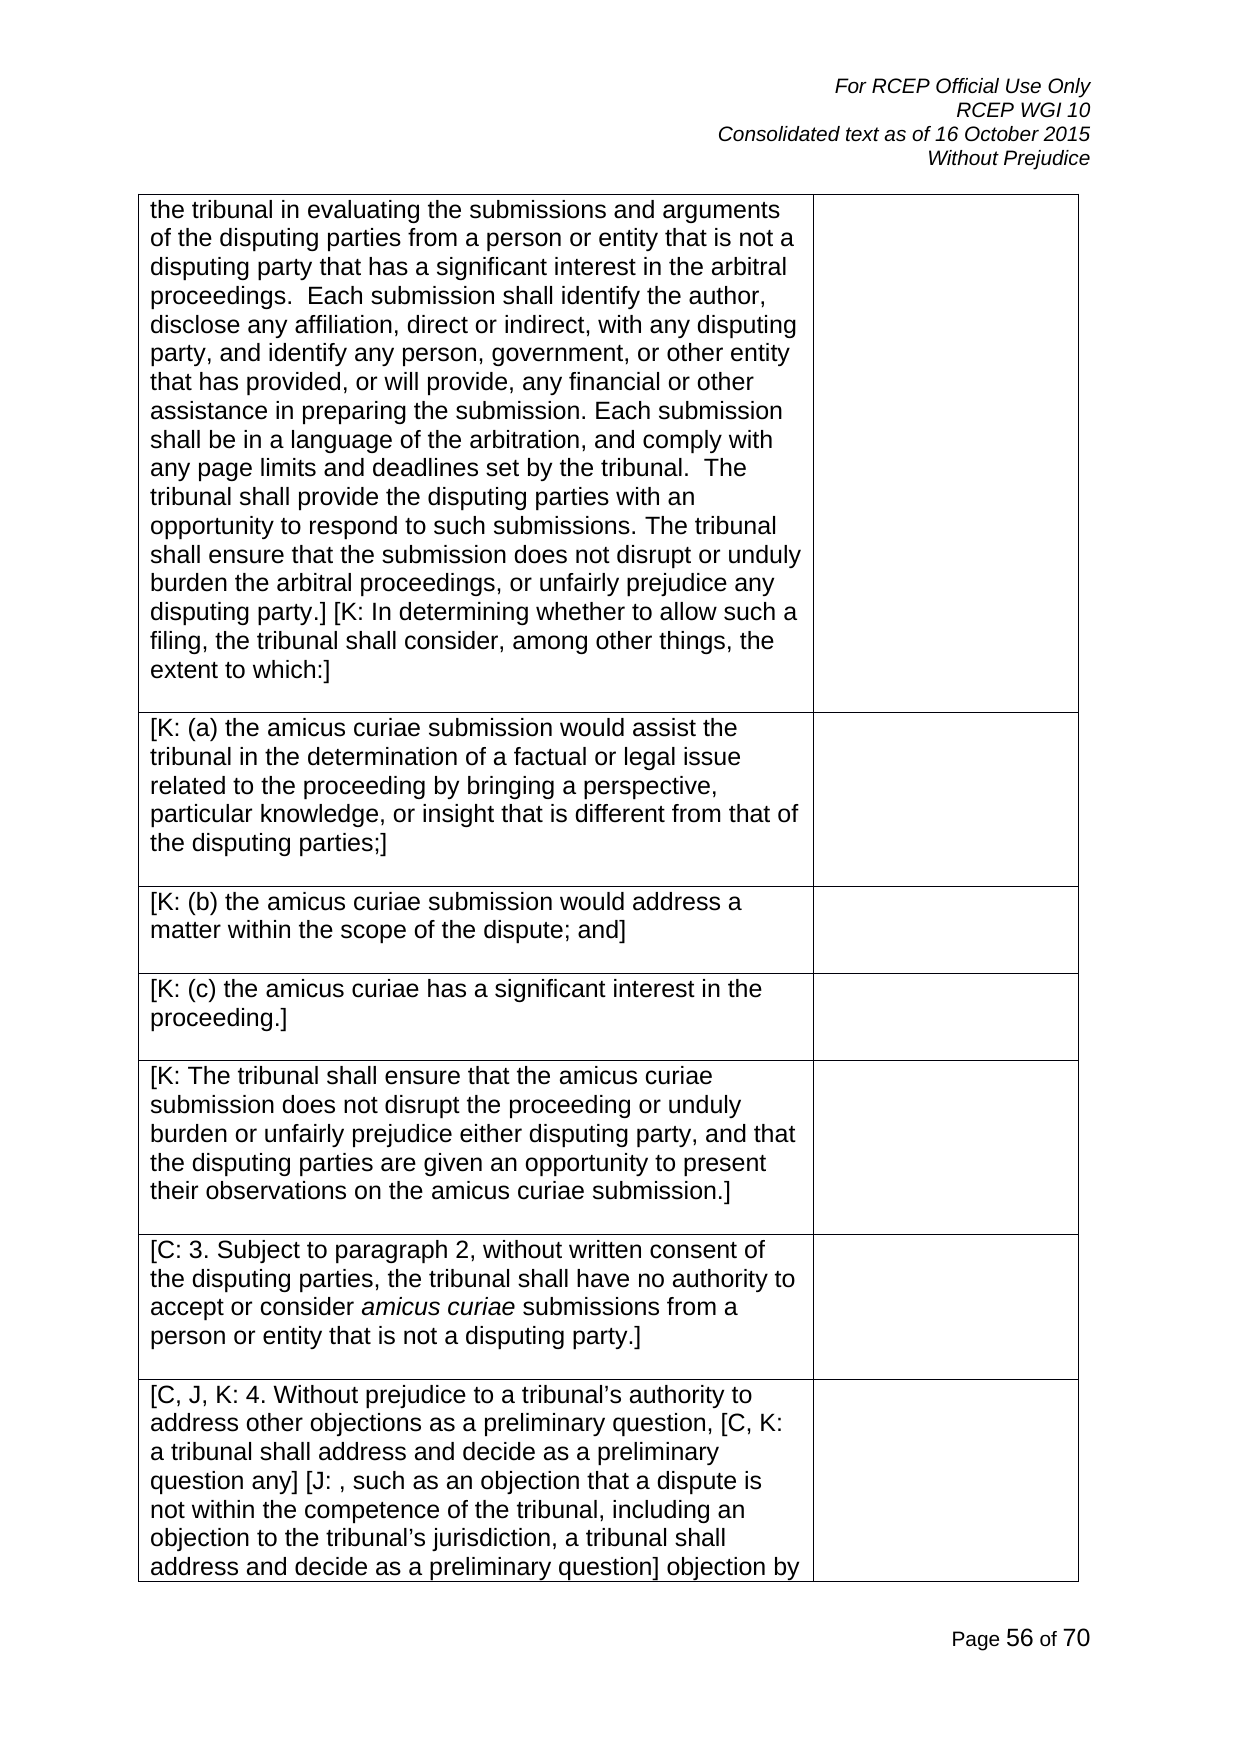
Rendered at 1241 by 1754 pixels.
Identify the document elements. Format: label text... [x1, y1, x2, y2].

table_cell [K: (b) the amicus curiae submission would address a matter within the scope of the dispute; and] [139, 887, 813, 973]
table_cell [814, 195, 1078, 712]
table_cell [814, 1380, 1078, 1581]
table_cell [139, 195, 813, 712]
table_cell [814, 974, 1078, 1060]
table_cell [K: (a) the amicus curiae submission would assist the tribunal in the determination of a factual or legal issue related to the proceeding by bringing a perspective, particular knowledge, or insight that is different from that of the disputing parties;] [139, 713, 813, 886]
table_cell [K: The tribunal shall ensure that the amicus curiae submission does not disrupt the proceeding or unduly burden or unfairly prejudice either disputing party, and that the disputing parties are given an opportunity to present their observations on the amicus curiae submission.] [139, 1061, 813, 1234]
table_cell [139, 1380, 813, 1581]
table_cell [C: 3. Subject to paragraph 2, without written consent of the disputing parties, the tribunal shall have no authority to accept or consider amicus curiae submissions from a person or entity that is not a disputing party.] [139, 1235, 813, 1378]
table_cell [K: (c) the amicus curiae has a significant interest in the proceeding.] [139, 974, 813, 1060]
table_cell [814, 713, 1078, 886]
table_cell [814, 1061, 1078, 1234]
table_cell [814, 1235, 1078, 1378]
table_cell [814, 887, 1078, 973]
